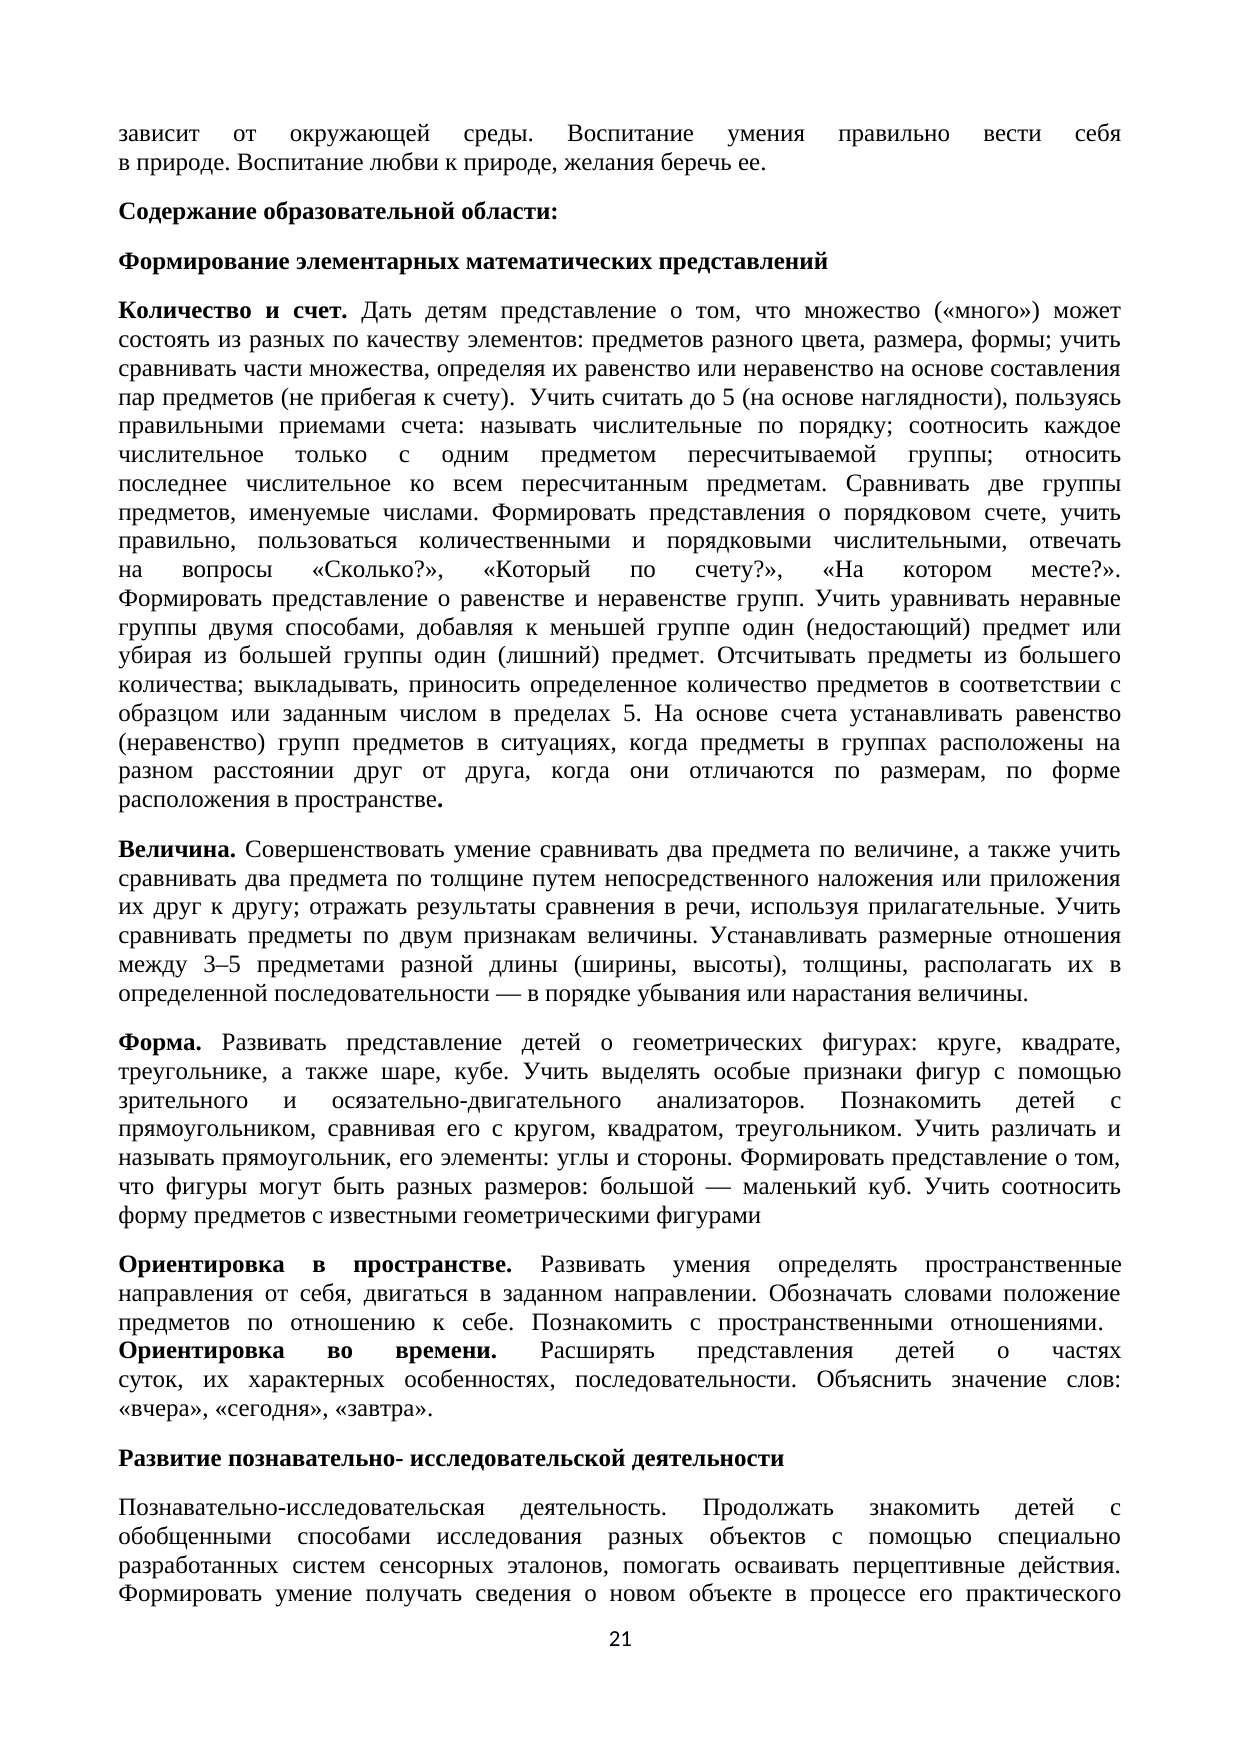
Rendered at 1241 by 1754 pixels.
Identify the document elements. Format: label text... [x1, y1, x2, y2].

text Развитие познавательно- исследовательской деятельности [118, 1443, 1122, 1471]
text Форма. Развивать представление детей о геометрических фигурах: круге, квадрате, треугольнике, а также шаре, кубе. Учить выделять особые признаки фигур с помощью зрительного и осязательно-двигательного анализаторов. Познакомить детей с прямоугольником, сравнивая его с кругом, квадратом, треугольником. Учить различать и называть прямоугольник, его элементы: углы и стороны. Формировать представление о том, что фигуры могут быть разных размеров: большой — маленький куб. Учить соотносить форму предметов с известными геометрическими фигурами [118, 1027, 1122, 1228]
text Содержание образовательной области: [118, 196, 1122, 225]
text Ориентировка в пространстве. Развивать умения определять пространственные направления от себя, двигаться в заданном направлении. Обозначать словами положение предметов по отношению к себе. Познакомить с пространственными отношениями. Ориентировка во времени. Расширять представления детей о частях суток, их характерных особенностях, последовательности. Объяснить значение слов: «вчера», «сегодня», «завтра». [118, 1249, 1122, 1422]
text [118, 1492, 1122, 1607]
text Количество и счет. Дать детям представление о том, что множество («много») может состоять из разных по качеству элементов: предметов разного цвета, размера, формы; учить сравнивать части множества, определяя их равенство или неравенство на основе составления пар предметов (не прибегая к счету). Учить считать до 5 (на основе наглядности), пользуясь правильными приемами счета: называть числительные по порядку; соотносить каждое числительное только с одним предметом пересчитываемой группы; относить последнее числительное ко всем пересчитанным предметам. Сравнивать две группы предметов, именуемые числами. Формировать представления о порядковом счете, учить правильно, пользоваться количественными и порядковыми числительными, отвечать на вопросы «Сколько?», «Который по счету?», «На котором месте?». Формировать представление о равенстве и неравенстве групп. Учить уравнивать неравные группы двумя способами, добавляя к меньшей группе один (недостающий) предмет или убирая из большей группы один (лишний) предмет. Отсчитывать предметы из большего количества; выкладывать, приносить определенное количество предметов в соответствии с образцом или заданным числом в пределах 5. На основе счета устанавливать равенство (неравенство) групп предметов в ситуациях, когда предметы в группах расположены на разном расстоянии друг от друга, когда они отличаются по размерам, по форме расположения в пространстве. [118, 296, 1122, 813]
text Величина. Совершенствовать умение сравнивать два предмета по величине, а также учить сравнивать два предмета по толщине путем непосредственного наложения или приложения их друг к другу; отражать результаты сравнения в речи, используя прилагательные. Учить сравнивать предметы по двум признакам величины. Устанавливать размерные отношения между 3–5 предметами разной длины (ширины, высоты), толщины, располагать их в определенной последовательности — в порядке убывания или нарастания величины. [118, 834, 1122, 1006]
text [118, 118, 1122, 176]
text Формирование элементарных математических представлений [118, 246, 1122, 275]
